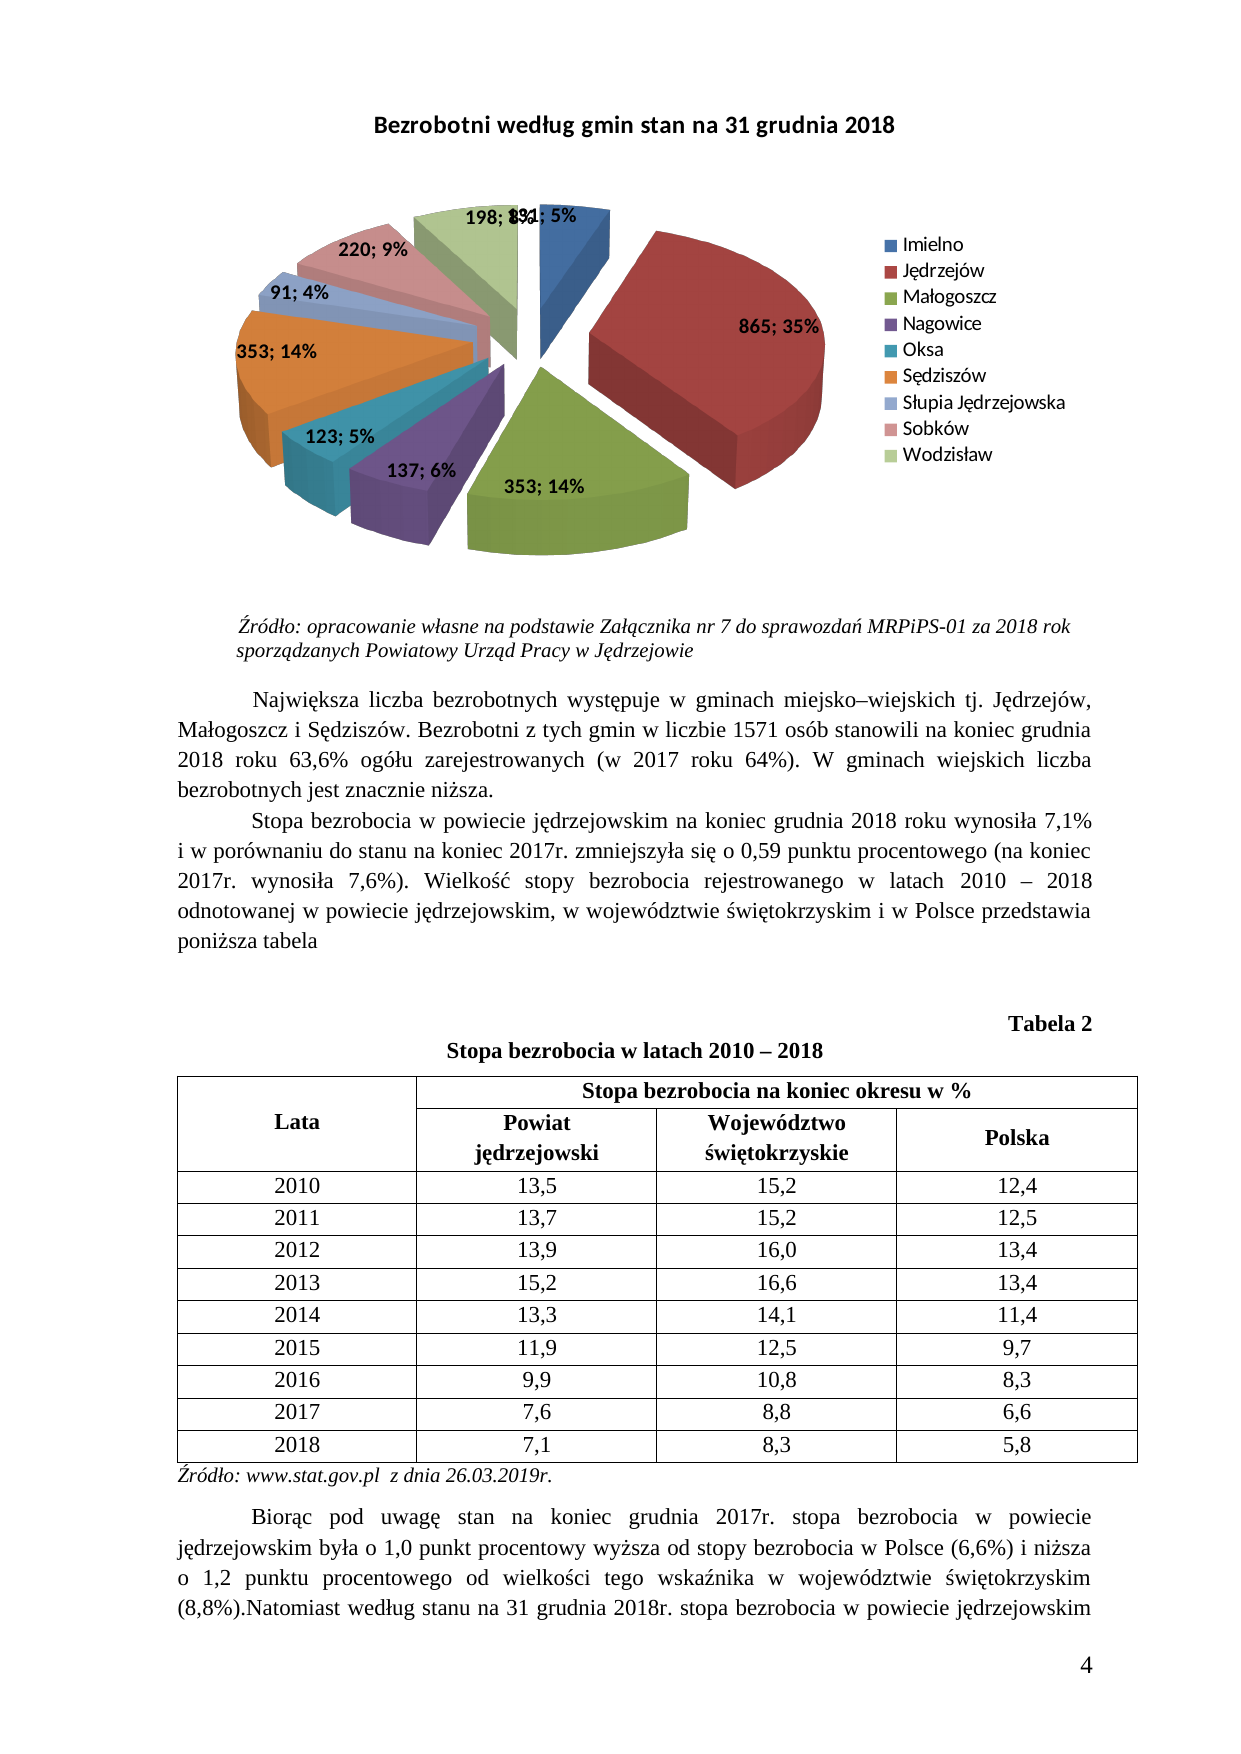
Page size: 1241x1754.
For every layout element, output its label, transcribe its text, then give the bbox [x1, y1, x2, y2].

table_cell 11,4 [897, 1301, 1137, 1333]
table_cell Województwo świętokrzyskie [657, 1109, 896, 1171]
table_cell 15,2 [657, 1172, 896, 1203]
table_cell 2017 [178, 1399, 416, 1430]
table_cell 5,8 [897, 1431, 1137, 1462]
table_cell 10,8 [657, 1366, 896, 1397]
table_cell 13,4 [897, 1269, 1137, 1300]
table_cell 12,5 [657, 1334, 896, 1365]
table_cell 7,1 [417, 1431, 656, 1462]
table_cell 13,3 [417, 1301, 656, 1333]
text Stopa bezrobocia w powiecie jędrzejowskim na koniec grudnia 2018 roku wynosiła 7,1% i w porównaniu do stanu na koniec 2017r. zmniejszyła się o 0,59 punktu procentowego (na koniec 2017r. wynosiła 7,6%). Wielkość stopy bezrobocia rejestrowanego w latach 2010 – 2018 odnotowanej w powiecie jędrzejowskim, w województwie świętokrzyskim i w Polsce przedstawia poniższa tabela [177, 807, 1092, 954]
table_cell 16,6 [657, 1269, 896, 1300]
table_cell 2013 [178, 1269, 416, 1300]
table_cell 8,3 [657, 1431, 896, 1462]
table_cell 2016 [178, 1366, 416, 1397]
table_cell 2015 [178, 1334, 416, 1365]
table_cell 12,5 [897, 1204, 1137, 1235]
table_cell 2010 [178, 1172, 416, 1203]
table_cell 2012 [178, 1236, 416, 1268]
text Źródło: www.stat.gov.pl z dnia 26.03.2019r. [177, 1463, 1092, 1487]
table_cell 8,8 [657, 1399, 896, 1430]
text Największa liczba bezrobotnych występuje w gminach miejsko–wiejskich tj. Jędrzejów, Małogoszcz i Sędziszów. Bezrobotni z tych gmin w liczbie 1571 osób stanowili na koniec grudnia 2018 roku 63,6% ogółu zarejestrowanych (w 2017 roku 64%). W gminach wiejskich liczba bezrobotnych jest znacznie niższa. [177, 686, 1092, 803]
table_cell 2011 [178, 1204, 416, 1235]
text Tabela 2 [177, 1010, 1092, 1037]
table_cell 7,6 [417, 1399, 656, 1430]
text Źródło: opracowanie własne na podstawie Załącznika nr 7 do sprawozdań MRPiPS-01 za 2018 rok sporządzanych Powiatowy Urząd Pracy w Jędrzejowie [207, 614, 1092, 662]
table_cell 15,2 [417, 1269, 656, 1300]
table_cell 13,5 [417, 1172, 656, 1203]
table_header Lata [178, 1077, 416, 1171]
table_cell 12,4 [897, 1172, 1137, 1203]
table_cell 14,1 [657, 1301, 896, 1333]
table_cell 8,3 [897, 1366, 1137, 1397]
table_cell Polska [897, 1109, 1137, 1171]
table_cell 2018 [178, 1431, 416, 1462]
table_cell 16,0 [657, 1236, 896, 1268]
table_cell 6,6 [897, 1399, 1137, 1430]
table_cell 11,9 [417, 1334, 656, 1365]
table_cell 13,4 [897, 1236, 1137, 1268]
table_cell 9,7 [897, 1334, 1137, 1365]
table_header Stopa bezrobocia na koniec okresu w % [417, 1077, 1137, 1108]
table_cell 9,9 [417, 1366, 656, 1397]
table_cell 13,7 [417, 1204, 656, 1235]
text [177, 1503, 1092, 1620]
table_cell 13,9 [417, 1236, 656, 1268]
text Stopa bezrobocia w latach 2010 – 2018 [177, 1037, 1092, 1063]
table_cell 15,2 [657, 1204, 896, 1235]
table_cell 2014 [178, 1301, 416, 1333]
table_cell Powiat jędrzejowski [417, 1109, 656, 1171]
